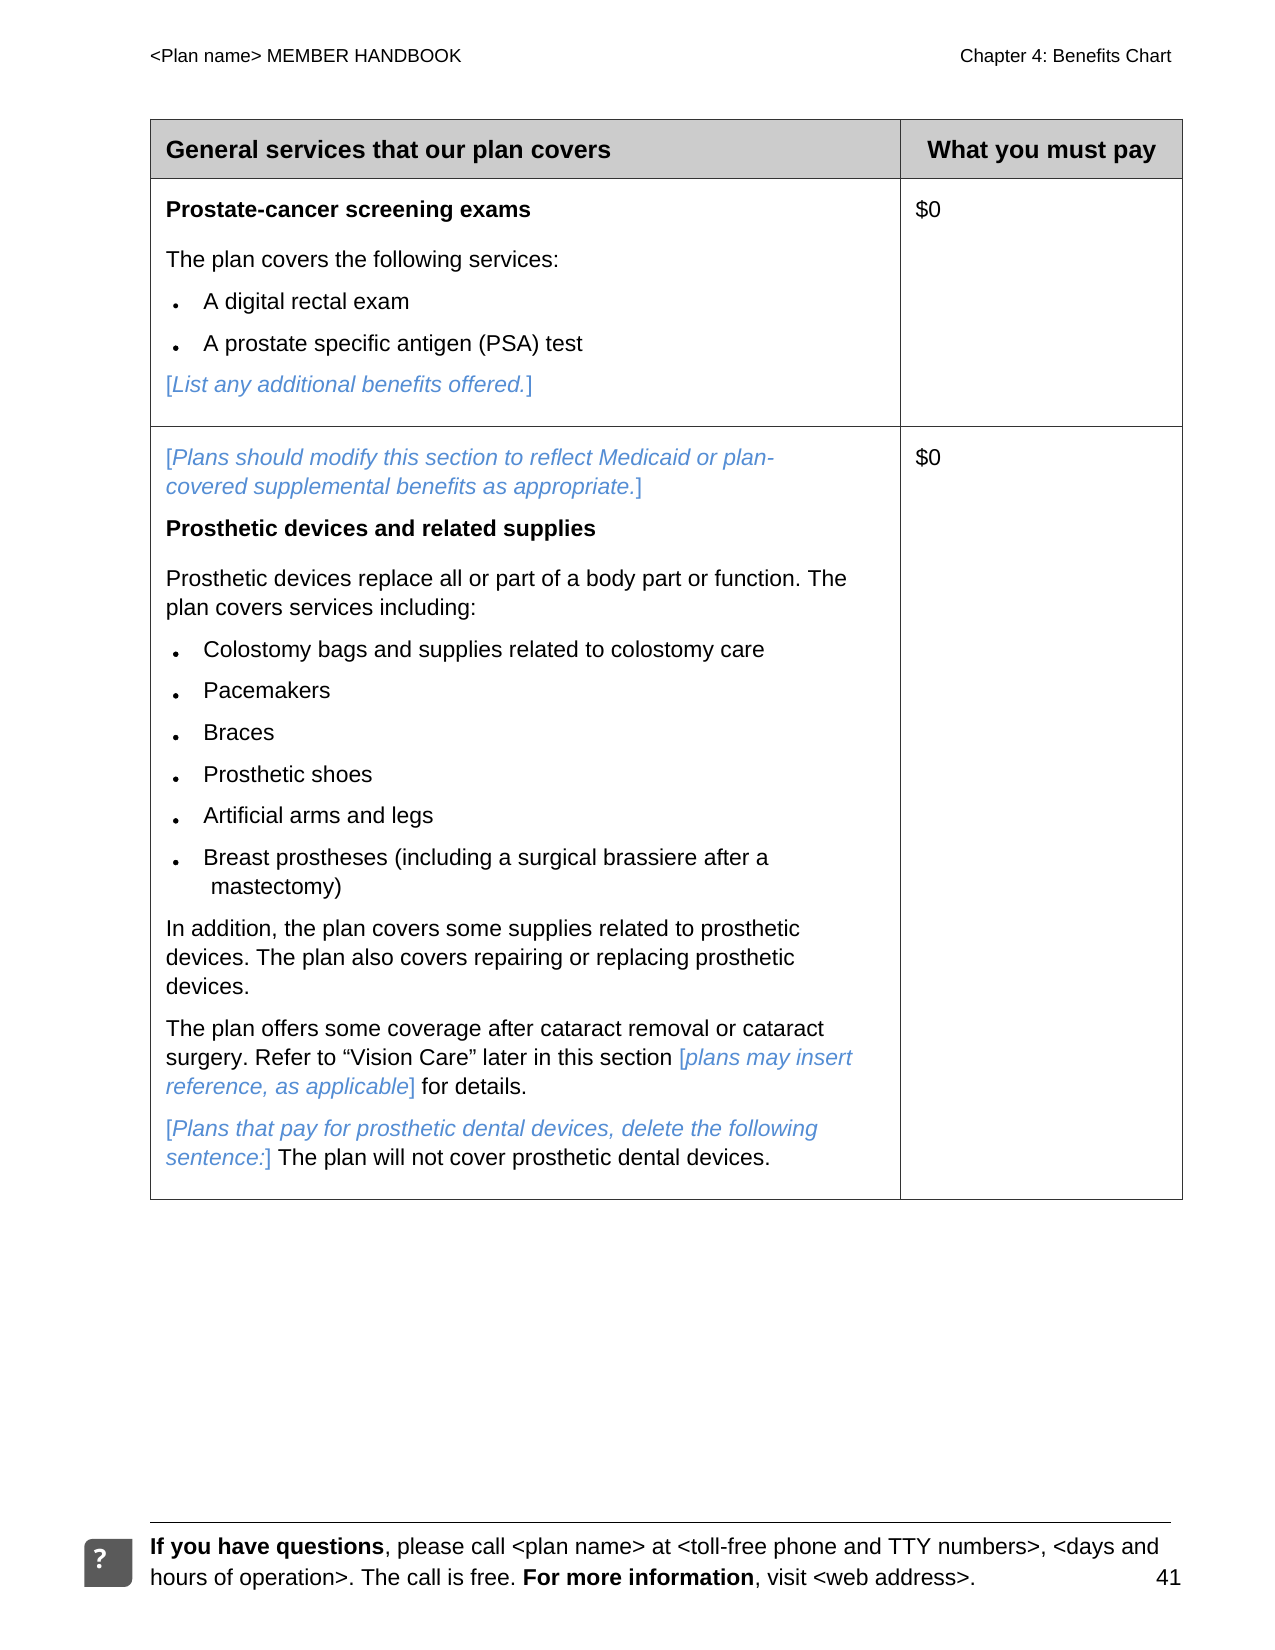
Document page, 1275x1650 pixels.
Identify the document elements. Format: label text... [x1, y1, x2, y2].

table_header What you must pay [901, 120, 1182, 178]
table_cell Prostate-cancer screening exams The plan covers the following services: A digital rectal exam A prostate specific antigen (PSA) test [List any additional benefits offered.] [151, 179, 900, 426]
table_cell [Plans should modify this section to reflect Medicaid or plan-covered supplemental benefits as appropriate.] Prosthetic devices and related supplies Prosthetic devices replace all or part of a body part or function. The plan covers services including: Colostomy bags and supplies related to colostomy care Pacemakers Braces Prosthetic shoes Artificial arms and legs Breast prostheses (including a surgical brassiere after a mastectomy) In addition, the plan covers some supplies related to prosthetic devices. The plan also covers repairing or replacing prosthetic devices. The plan offers some coverage after cataract removal or cataract surgery. Refer to “Vision Care” later in this section [plans may insert reference, as applicable] for details. [Plans that pay for prosthetic dental devices, delete the following sentence:] The plan will not cover prosthetic dental devices. [151, 427, 900, 1199]
table_cell $0 [901, 427, 1182, 1199]
table_header General services that our plan covers [151, 120, 900, 178]
table_cell $0 [901, 179, 1182, 426]
